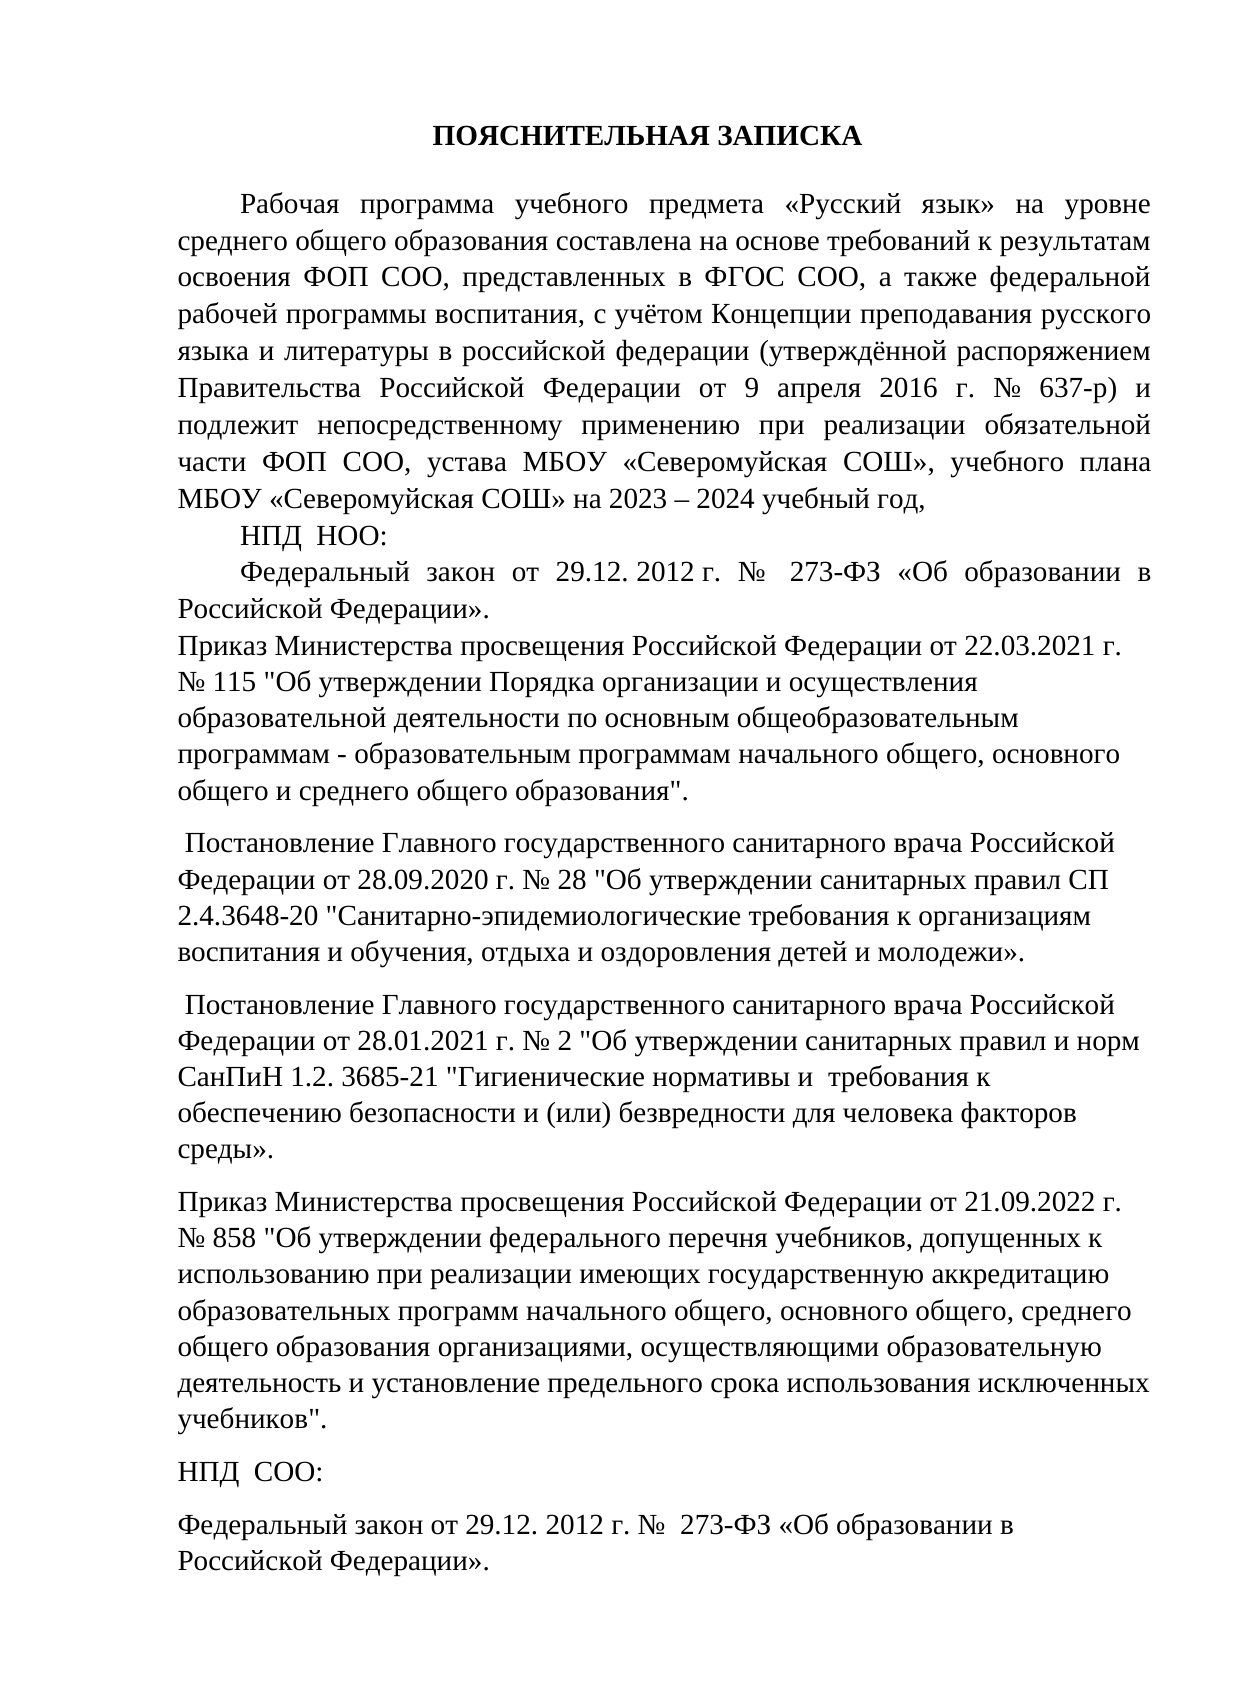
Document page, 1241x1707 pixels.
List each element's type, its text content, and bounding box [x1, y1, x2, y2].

text НПД НОО: [177, 518, 1152, 551]
text Приказ Министерства просвещения Российской Федерации от 21.09.2022 г. № 858 "Об утверждении федерального перечня учебников, допущенных к использованию при реализации имеющих государственную аккредитацию образовательных программ начального общего, основного общего, среднего общего образования организациями, осуществляющими образовательную деятельность и установление предельного срока использования исключенных учебников". [177, 1184, 1152, 1435]
text Федеральный закон от 29.12. 2012 г. № 273-ФЗ «Об образовании в Российской Федерации». [177, 1507, 1152, 1576]
text НПД СОО: [177, 1454, 1152, 1487]
text ПОЯСНИТЕЛЬНАЯ ЗАПИСКА [177, 118, 1152, 152]
text Федеральный закон от 29.12. 2012 г. № 273-ФЗ «Об образовании в Российской Федерации». [177, 554, 1152, 625]
text Постановление Главного государственного санитарного врача Российской Федерации от 28.09.2020 г. № 28 "Об утверждении санитарных правил СП 2.4.3648-20 "Санитарно-эпидемиологические требования к организациям воспитания и обучения, отдыха и оздоровления детей и молодежи». [177, 826, 1152, 968]
text Рабочая программа учебного предмета «Русский язык» на уровне среднего общего образования составлена на основе требований к результатам освоения ФОП СОО, представленных в ФГОС СОО, а также федеральной рабочей программы воспитания, с учётом Концепции преподавания русского языка и литературы в российской федерации (утверждённой распоряжением Правительства Российской Федерации от 9 апреля 2016 г. № 637-р) и подлежит непосредственному применению при реализации обязательной части ФОП СОО, устава МБОУ «Северомуйская СОШ», учебного плана МБОУ «Северомуйская СОШ» на 2023 – 2024 учебный год, [177, 186, 1152, 514]
text Приказ Министерства просвещения Российской Федерации от 22.03.2021 г. № 115 "Об утверждении Порядка организации и осуществления образовательной деятельности по основным общеобразовательным программам - образовательным программам начального общего, основного общего и среднего общего образования". [177, 628, 1152, 806]
text Постановление Главного государственного санитарного врача Российской Федерации от 28.01.2021 г. № 2 "Об утверждении санитарных правил и норм СанПиН 1.2. 3685-21 "Гигиенические нормативы и требования к обеспечению безопасности и (или) безвредности для человека факторов среды». [177, 987, 1152, 1165]
